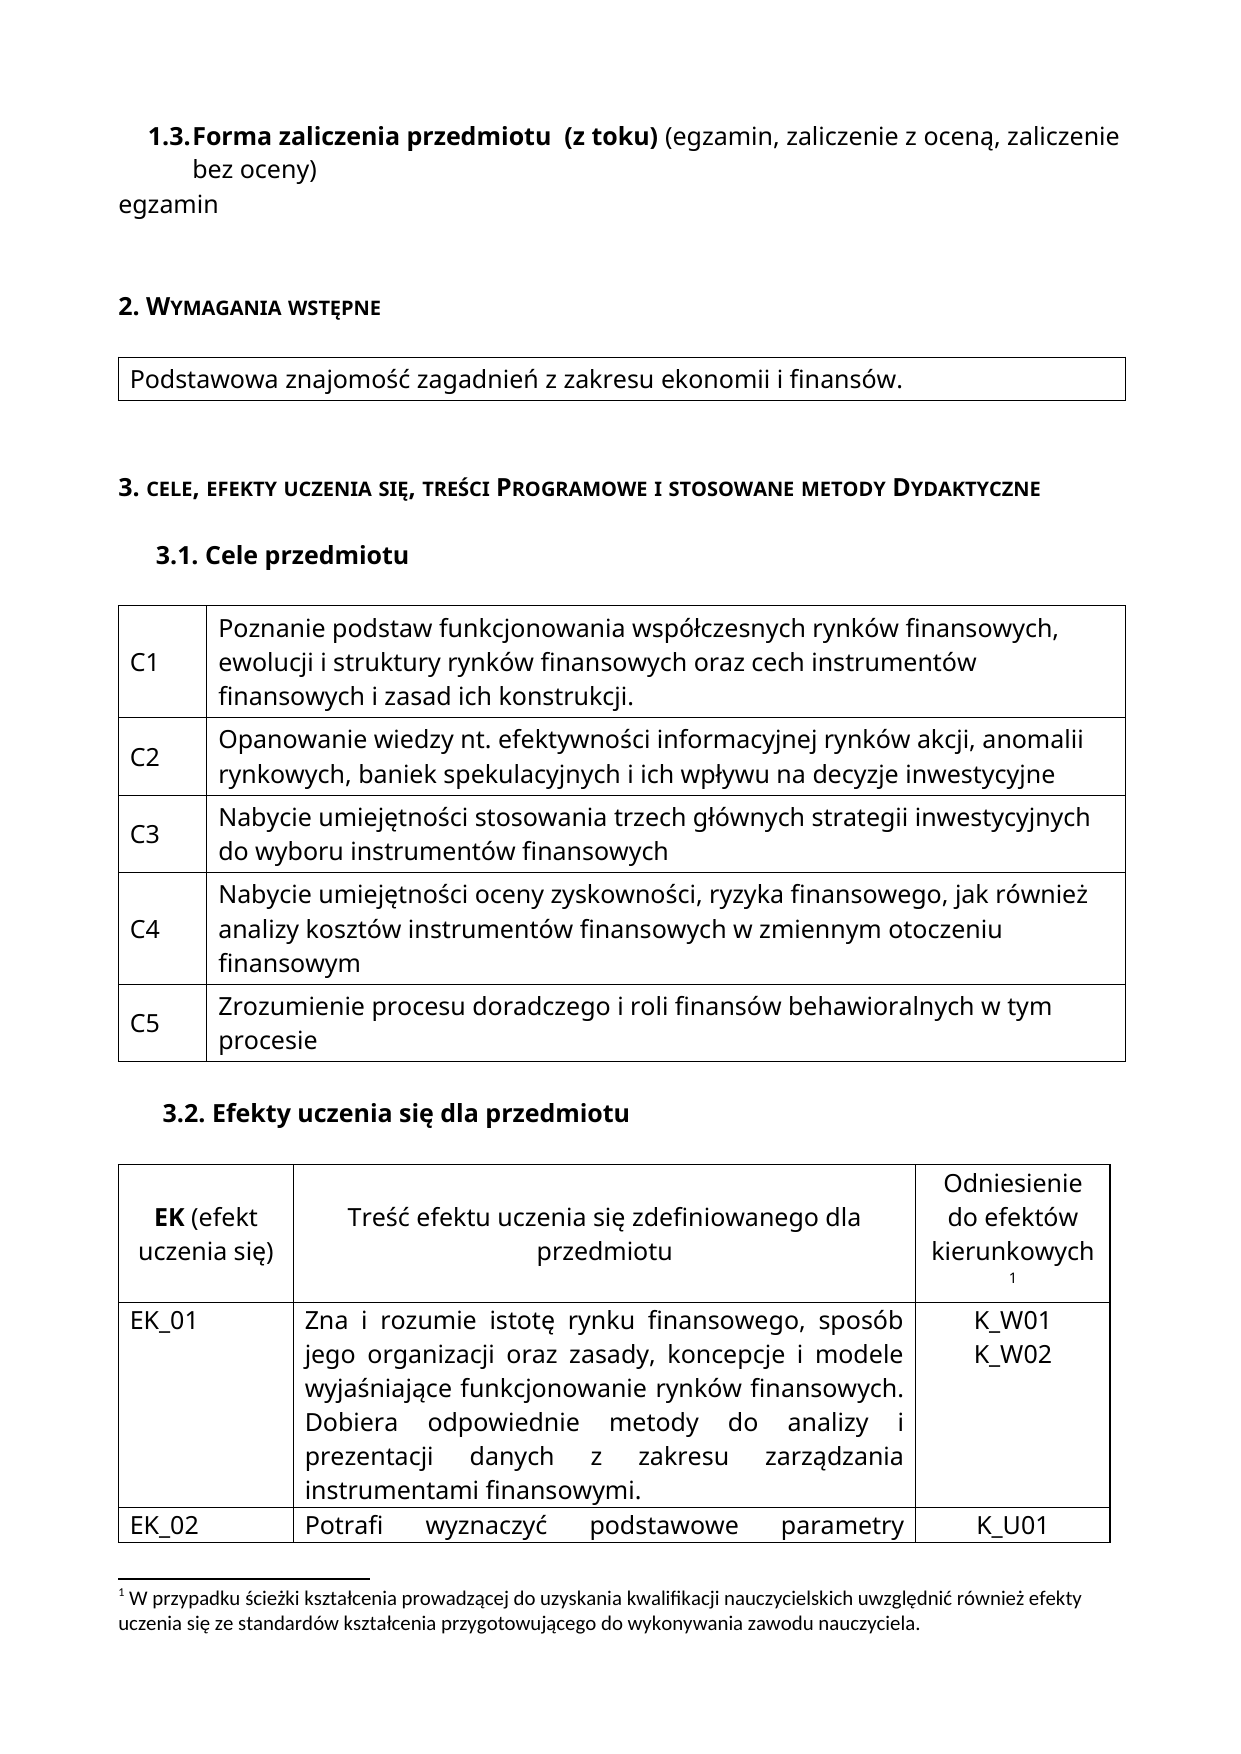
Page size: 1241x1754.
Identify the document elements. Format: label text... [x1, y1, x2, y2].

table_cell Opanowanie wiedzy nt. efektywności informacyjnej rynków akcji, anomalii rynkowych, baniek spekulacyjnych i ich wpływu na decyzje inwestycyjne [207, 718, 1125, 794]
table_header Poznanie podstaw funkcjonowania współczesnych rynków finansowych, ewolucji i struktury rynków finansowych oraz cech instrumentów finansowych i zasad ich konstrukcji. [207, 606, 1125, 717]
text 3. cele, efekty uczenia się, treści Programowe i stosowane metody Dydaktyczne [118, 469, 1122, 503]
table_header Treść efektu uczenia się zdefiniowanego dla przedmiotu [294, 1165, 915, 1302]
table_cell C2 [119, 718, 206, 794]
text 3.2. Efekty uczenia się dla przedmiotu [162, 1096, 1122, 1130]
table_cell C3 [119, 796, 206, 872]
table_cell C5 [119, 985, 206, 1061]
text 3.1. Cele przedmiotu [156, 537, 1122, 571]
text 1.3. Forma zaliczenia przedmiotu (z toku) (egzamin, zaliczenie z oceną, zaliczenie bez oceny) [148, 118, 1122, 186]
table_cell K_U01 K_U03 K_U04 [916, 1508, 1109, 1542]
text 2. Wymagania wstępne [118, 288, 1122, 322]
table_cell Nabycie umiejętności oceny zyskowności, ryzyka finansowego, jak również analizy kosztów instrumentów finansowych w zmiennym otoczeniu finansowym [207, 873, 1125, 983]
text egzamin [118, 186, 1122, 220]
table_cell Zna i rozumie istotę rynku finansowego, sposób jego organizacji oraz zasady, koncepcje i modele wyjaśniające funkcjonowanie rynków finansowych. Dobiera odpowiednie metody do analizy i prezentacji danych z zakresu zarządzania instrumentami finansowymi. [294, 1303, 915, 1507]
table_header C1 [119, 606, 206, 717]
table_header EK (efekt uczenia się) [119, 1165, 293, 1302]
table_cell K_W01 K_W02 [916, 1303, 1109, 1507]
table_cell EK_01 [119, 1303, 293, 1507]
table_cell Nabycie umiejętności stosowania trzech głównych strategii inwestycyjnych do wyboru instrumentów finansowych [207, 796, 1125, 872]
table_cell C4 [119, 873, 206, 983]
table_header Odniesienie do efektów kierunkowych [916, 1165, 1109, 1302]
table_header Podstawowa znajomość zagadnień z zakresu ekonomii i finansów. [119, 358, 1125, 400]
table_cell Zrozumienie procesu doradczego i roli finansów behawioralnych w tym procesie [207, 985, 1125, 1061]
table_cell EK_02 [119, 1508, 293, 1542]
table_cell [294, 1508, 915, 1542]
